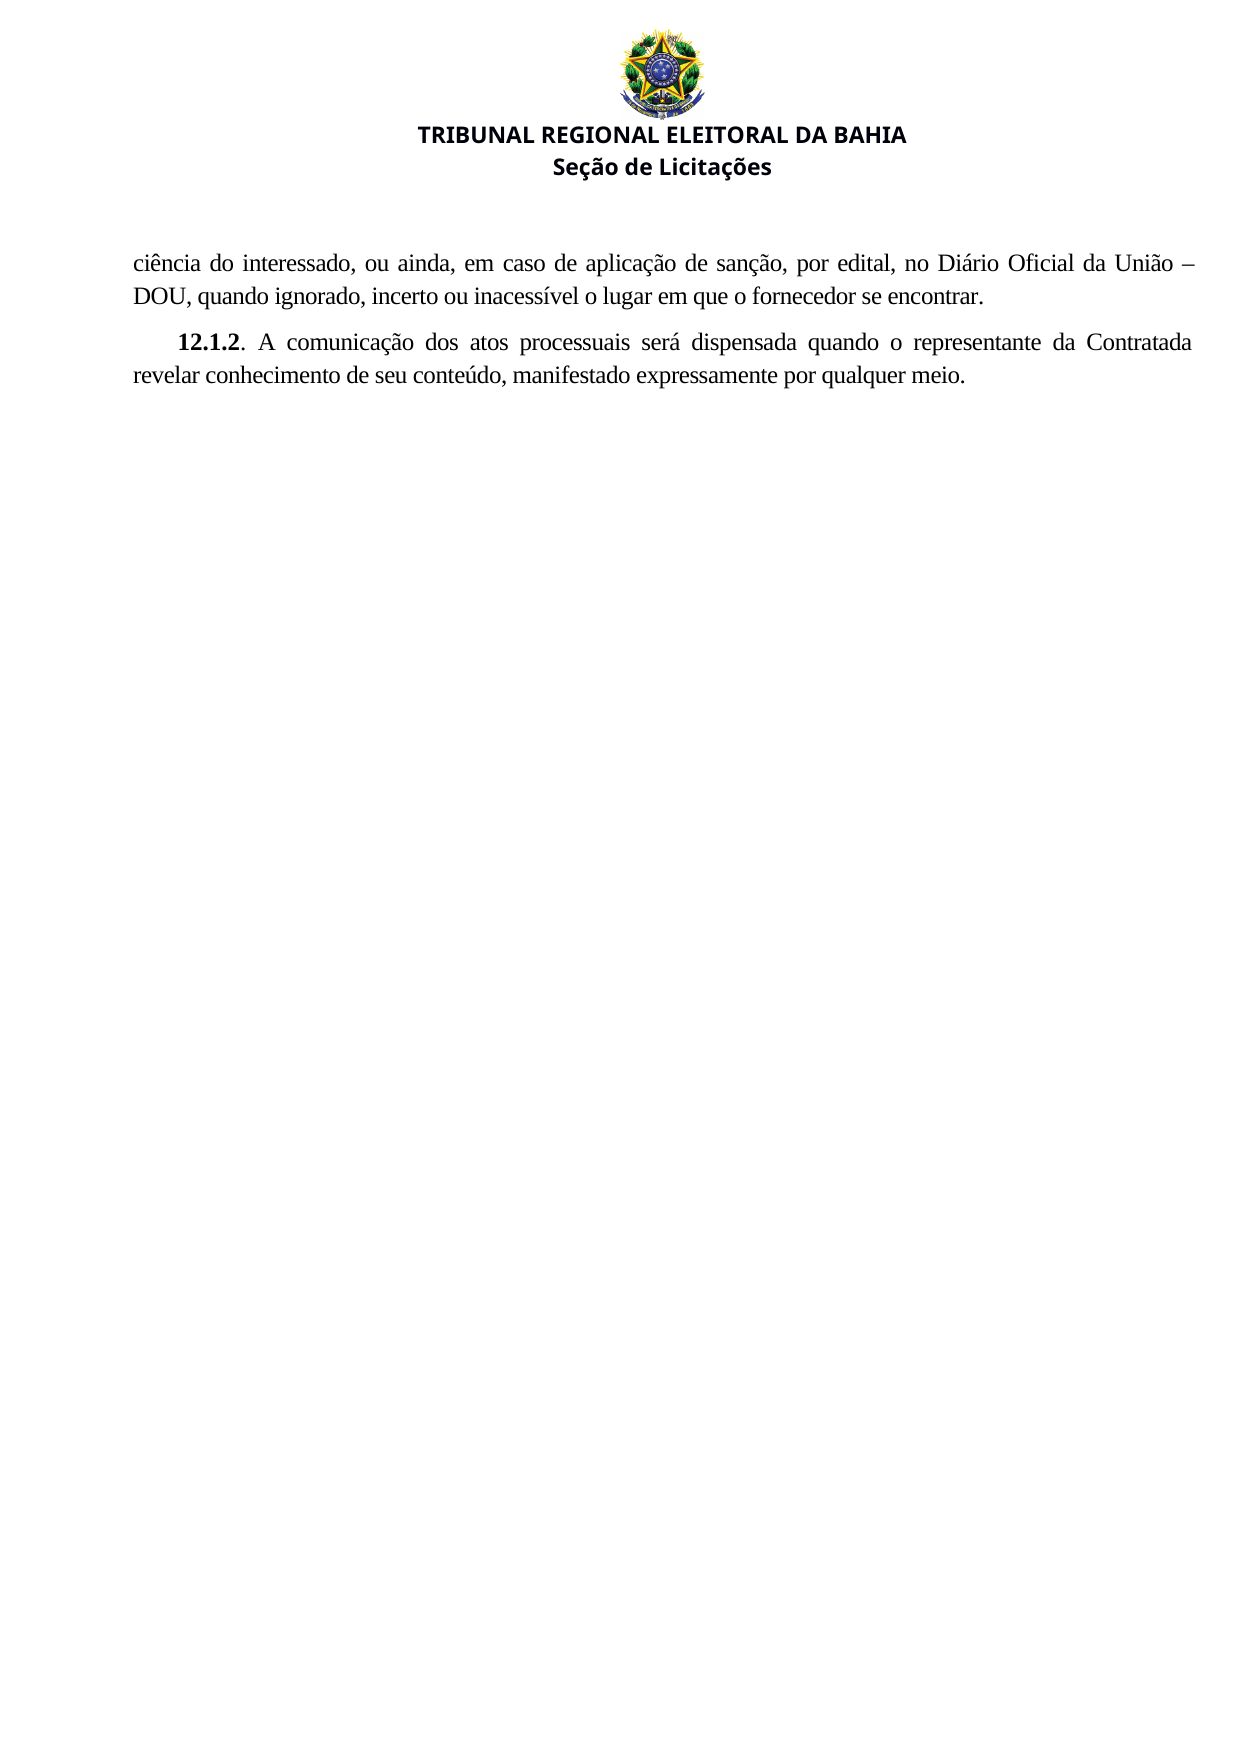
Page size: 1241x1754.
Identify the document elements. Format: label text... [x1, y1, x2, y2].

text 12.1.2. A comunicação dos atos processuais será dispensada quando o representante da Contratada revelar conhecimento de seu conteúdo, manifestado expressamente por qualquer meio. [133, 323, 1193, 390]
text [133, 244, 1196, 311]
